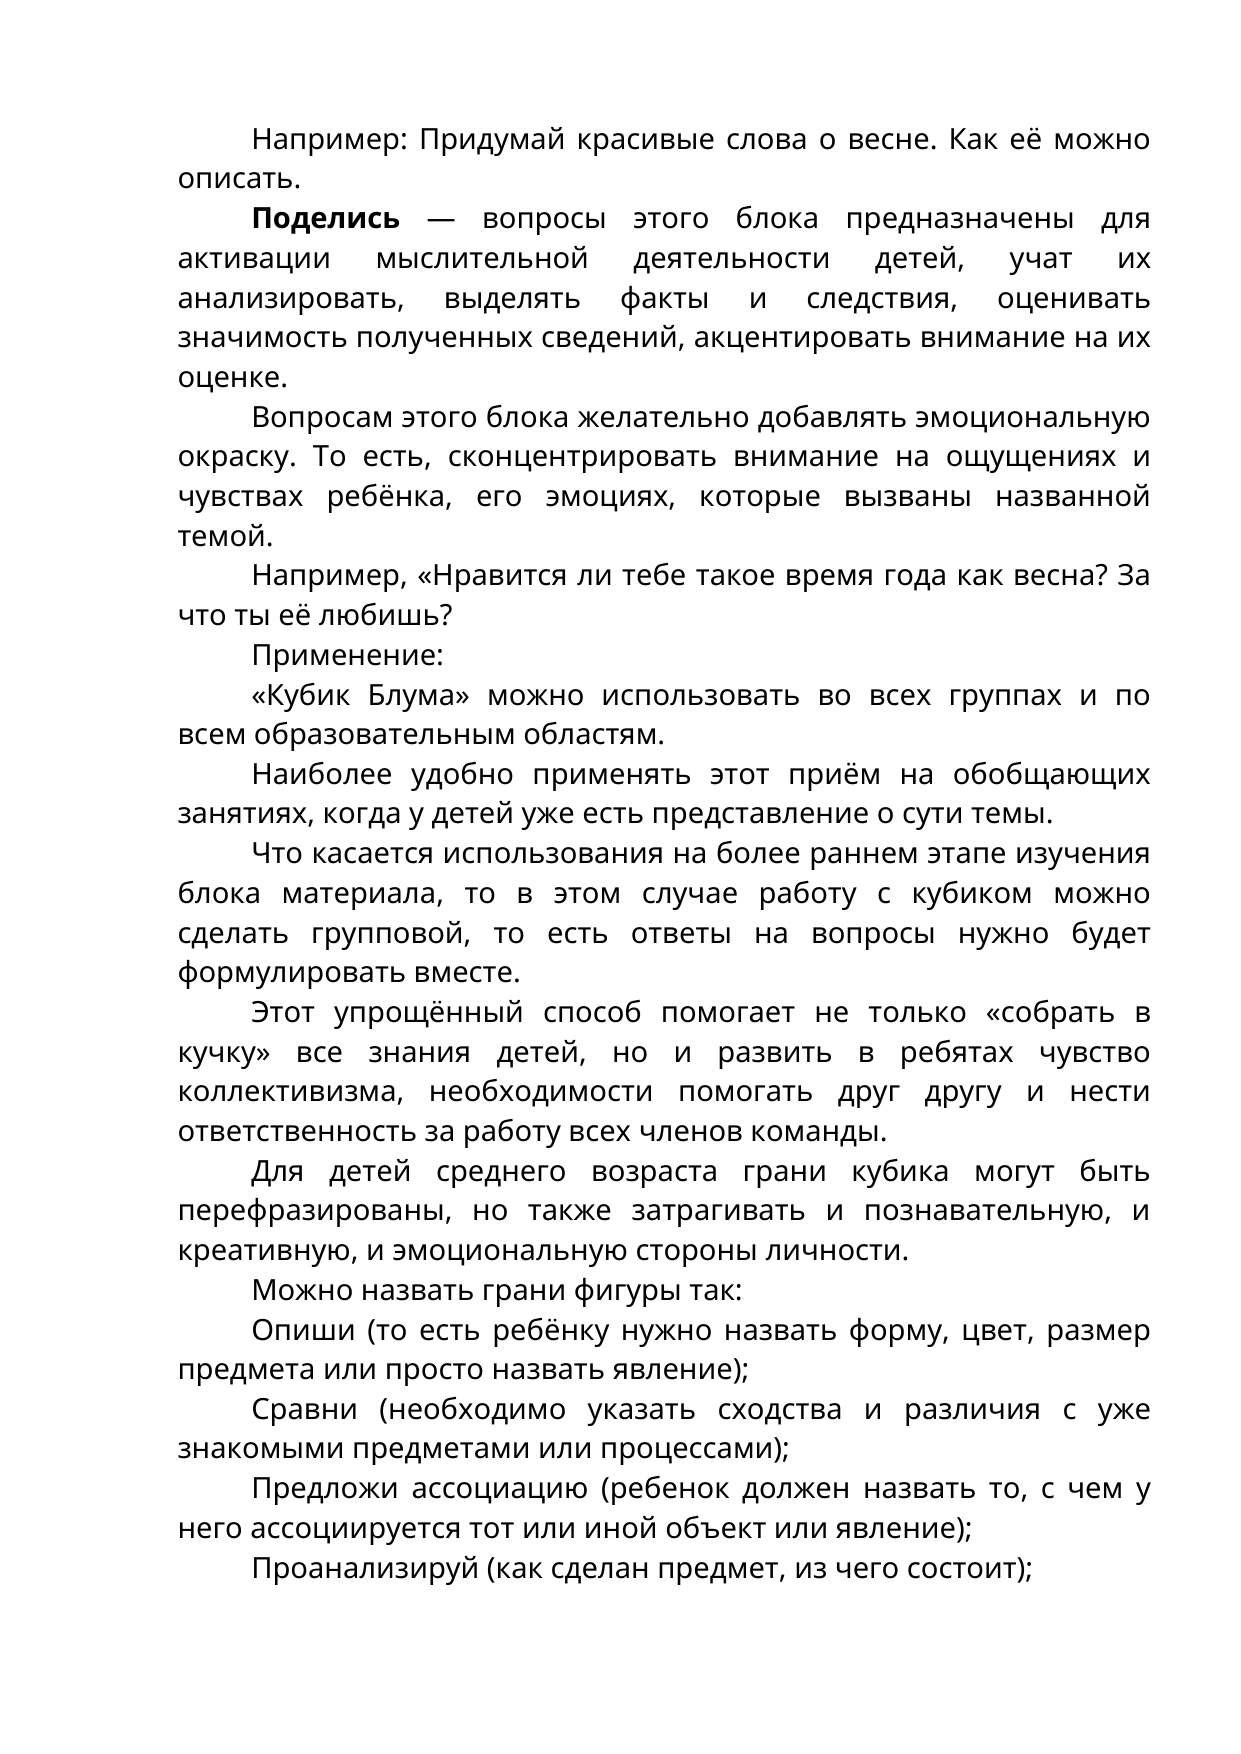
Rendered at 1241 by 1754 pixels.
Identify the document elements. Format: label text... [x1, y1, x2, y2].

text Например, «Нравится ли тебе такое время года как весна? За что ты её любишь? [177, 555, 1152, 634]
text Вопросам этого блока желательно добавлять эмоциональную окраску. То есть, сконцентрировать внимание на ощущениях и чувствах ребёнка, его эмоциях, которые вызваны названной темой. [177, 396, 1152, 555]
text Поделись — вопросы этого блока предназначены для активации мыслительной деятельности детей, учат их анализировать, выделять факты и следствия, оценивать значимость полученных сведений, акцентировать внимание на их оценке. [177, 197, 1152, 396]
text Этот упрощённый способ помогает не только «собрать в кучку» все знания детей, но и развить в ребятах чувство коллективизма, необходимости помогать друг другу и нести ответственность за работу всех членов команды. [177, 991, 1152, 1150]
text Наиболее удобно применять этот приём на обобщающих занятиях, когда у детей уже есть представление о сути темы. [177, 753, 1152, 832]
text Проанализируй (как сделан предмет, из чего состоит); [177, 1547, 1152, 1587]
text Опиши (то есть ребёнку нужно назвать форму, цвет, размер предмета или просто назвать явление); [177, 1309, 1152, 1388]
text Для детей среднего возраста грани кубика могут быть перефразированы, но также затрагивать и познавательную, и креативную, и эмоциональную стороны личности. [177, 1150, 1152, 1269]
text Применение: [177, 634, 1152, 674]
text Предложи ассоциацию (ребенок должен назвать то, с чем у него ассоциируется тот или иной объект или явление); [177, 1467, 1152, 1547]
text Что касается использования на более раннем этапе изучения блока материала, то в этом случае работу с кубиком можно сделать групповой, то есть ответы на вопросы нужно будет формулировать вместе. [177, 832, 1152, 991]
text «Кубик Блума» можно использовать во всех группах и по всем образовательным областям. [177, 674, 1152, 753]
text Например: Придумай красивые слова о весне. Как её можно описать. [177, 118, 1152, 197]
text Можно назвать грани фигуры так: [177, 1269, 1152, 1309]
text Сравни (необходимо указать сходства и различия с уже знакомыми предметами или процессами); [177, 1388, 1152, 1467]
